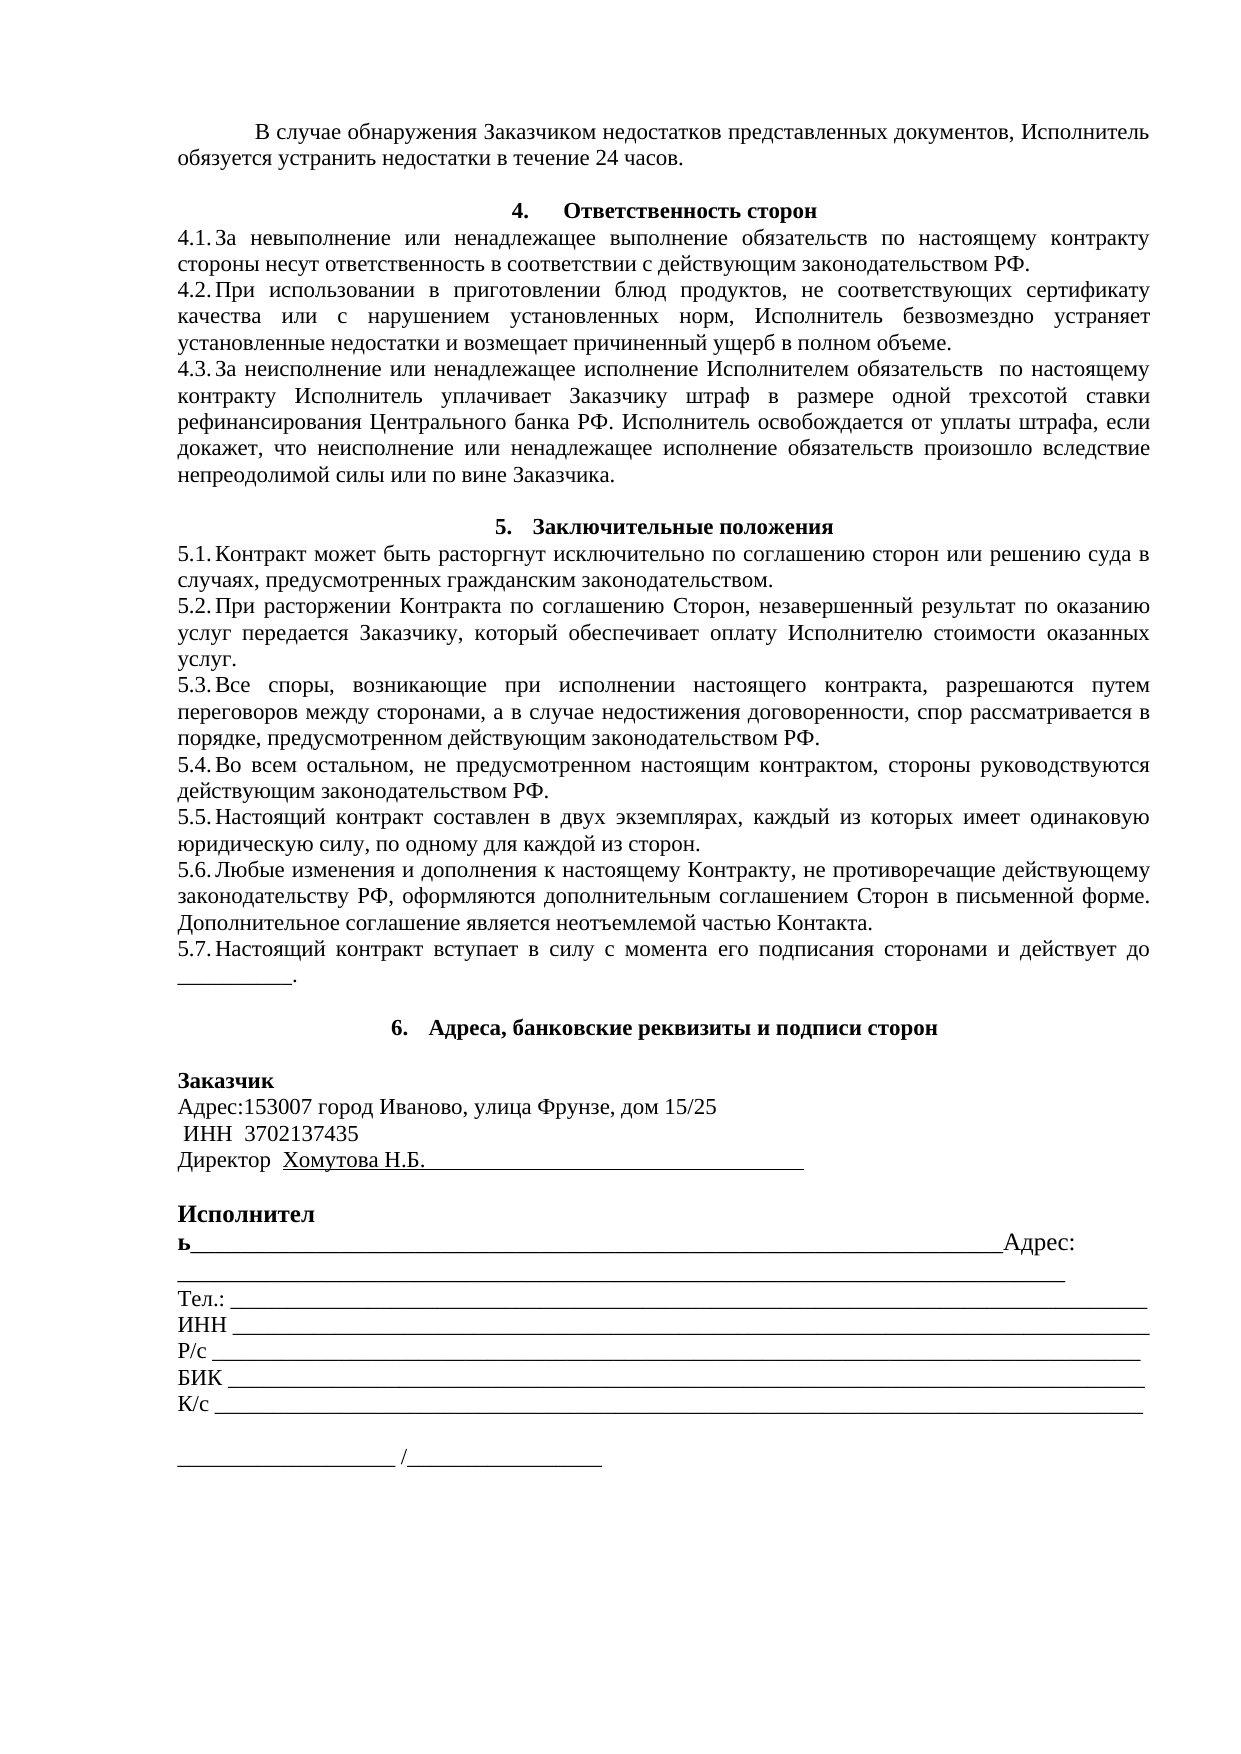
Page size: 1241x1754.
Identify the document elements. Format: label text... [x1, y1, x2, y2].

text Директор Хомутова Н.Б. [177, 1146, 1152, 1172]
text Тел.: ________________________________________________________________________________ [177, 1285, 1152, 1311]
list Все споры, возникающие при исполнении настоящего контракта, разрешаются путем переговоров между сторонами, а в случае недостижения договоренности, спор рассматривается в порядке, предусмотренном действующим законодательством РФ. [177, 672, 1152, 751]
text Исполнитель_________________________________________________________________Адрес: _______________________________________________________________________ [177, 1199, 1152, 1285]
text ___________________ /_________________ [177, 1443, 1152, 1469]
text ИНН 3702137435 [177, 1119, 1152, 1146]
text Р/с _________________________________________________________________________________ [177, 1338, 1152, 1364]
list Заключительные положения [177, 513, 1152, 540]
list Настоящий контракт вступает в силу с момента его подписания сторонами и действует до __________. [177, 935, 1152, 988]
list Во всем остальном, не предусмотренном настоящим контрактом, стороны руководствуются действующим законодательством РФ. [177, 751, 1152, 803]
list За невыполнение или ненадлежащее выполнение обязательств по настоящему контракту стороны несут ответственность в соответствии с действующим законодательством РФ. [177, 223, 1152, 276]
text К/с _________________________________________________________________________________ [177, 1390, 1152, 1417]
list Адреса, банковские реквизиты и подписи сторон [177, 1014, 1152, 1041]
text Заказчик [177, 1067, 1152, 1093]
list Ответственность сторон [177, 197, 1152, 223]
list Контракт может быть расторгнут исключительно по соглашению сторон или решению суда в случаях, предусмотренных гражданским законодательством. [177, 540, 1152, 592]
list При расторжении Контракта по соглашению Сторон, незавершенный результат по оказанию услуг передается Заказчику, который обеспечивает оплату Исполнителю стоимости оказанных услуг. [177, 592, 1152, 672]
text БИК ________________________________________________________________________________ [177, 1364, 1152, 1390]
list При использовании в приготовлении блюд продуктов, не соответствующих сертификату качества или с нарушением установленных норм, Исполнитель безвозмездно устраняет установленные недостатки и возмещает причиненный ущерб в полном объеме. [177, 276, 1152, 355]
text ИНН ________________________________________________________________________________ [177, 1311, 1152, 1338]
list Любые изменения и дополнения к настоящему Контракту, не противоречащие действующему законодательству РФ, оформляются дополнительным соглашением Сторон в письменной форме. Дополнительное соглашение является неотъемлемой частью Контакта. [177, 856, 1152, 935]
text В случае обнаружения Заказчиком недостатков представленных документов, Исполнитель обязуется устранить недостатки в течение 24 часов. [177, 118, 1152, 171]
list Настоящий контракт составлен в двух экземплярах, каждый из которых имеет одинаковую юридическую силу, по одному для каждой из сторон. [177, 803, 1152, 856]
list За неисполнение или ненадлежащее исполнение Исполнителем обязательств по настоящему контракту Исполнитель уплачивает Заказчику штраф в размере одной трехсотой ставки рефинансирования Центрального банка РФ. Исполнитель освобождается от уплаты штрафа, если докажет, что неисполнение или ненадлежащее исполнение обязательств произошло вследствие непреодолимой силы или по вине Заказчика. [177, 355, 1152, 487]
text Адрес:153007 город Иваново, улица Фрунзе, дом 15/25 [177, 1093, 1152, 1119]
